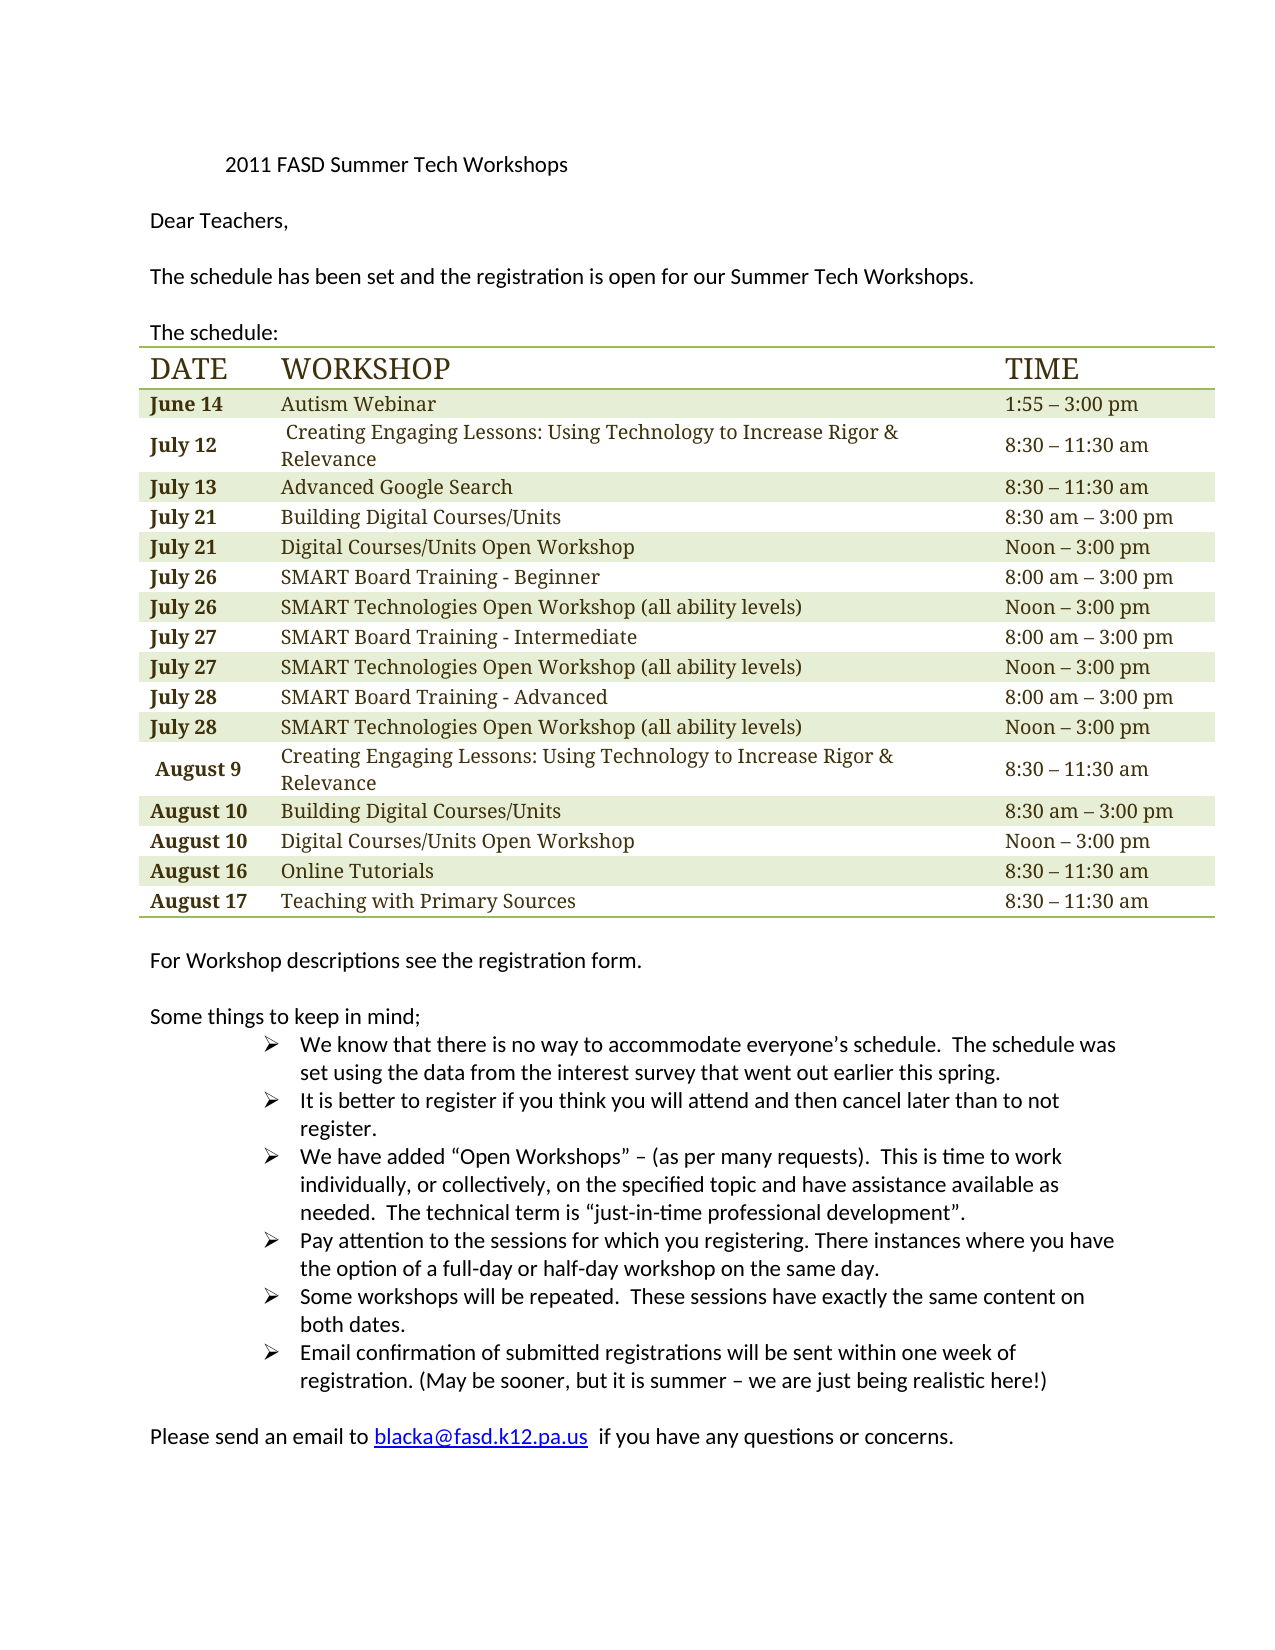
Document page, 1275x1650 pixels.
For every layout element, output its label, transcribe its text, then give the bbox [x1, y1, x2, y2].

table_cell July 27 [139, 622, 269, 652]
table_cell Digital Courses/Units Open Workshop [269, 532, 994, 562]
table_cell July 27 [139, 652, 269, 682]
table_cell July 28 [139, 682, 269, 712]
table_cell June 14 [139, 390, 269, 418]
table_cell 8:30 – 11:30 am [994, 742, 1215, 796]
table_cell July 26 [139, 562, 269, 592]
table_cell July 28 [139, 712, 269, 742]
table_cell July 12 [139, 418, 269, 472]
list Some workshops will be repeated. These sessions have exactly the same content on both dates. [262, 1282, 1125, 1338]
table_cell Noon – 3:00 pm [994, 592, 1215, 622]
table_cell 8:00 am – 3:00 pm [994, 622, 1215, 652]
table_cell Creating Engaging Lessons: Using Technology to Increase Rigor & Relevance [269, 742, 994, 796]
table_cell Noon – 3:00 pm [994, 652, 1215, 682]
table_cell Noon – 3:00 pm [994, 826, 1215, 856]
table_cell 8:30 – 11:30 am [994, 472, 1215, 502]
text The schedule: [150, 318, 1125, 346]
table_cell 8:30 – 11:30 am [994, 886, 1215, 916]
table_cell 8:30 am – 3:00 pm [994, 796, 1215, 826]
text Please send an email to blacka@fasd.k12.pa.us if you have any questions or concerns. [150, 1422, 1125, 1450]
list Pay attention to the sessions for which you registering. There instances where you have the option of a full-day or half-day workshop on the same day. [262, 1226, 1125, 1282]
table_cell Noon – 3:00 pm [994, 712, 1215, 742]
text For Workshop descriptions see the registration form. [150, 946, 1125, 974]
table_cell Teaching with Primary Sources [269, 886, 994, 916]
table_cell SMART Board Training - Intermediate [269, 622, 994, 652]
table_cell August 16 [139, 856, 269, 886]
table_header WORKSHOP [269, 348, 994, 388]
table_cell August 17 [139, 886, 269, 916]
text The schedule has been set and the registration is open for our Summer Tech Workshops. [150, 262, 1125, 290]
table_cell 8:30 – 11:30 am [994, 856, 1215, 886]
text Some things to keep in mind; [150, 1002, 1125, 1030]
table_cell 8:30 am – 3:00 pm [994, 502, 1215, 532]
table_cell July 21 [139, 532, 269, 562]
table_cell July 21 [139, 502, 269, 532]
table_cell Online Tutorials [269, 856, 994, 886]
list Email confirmation of submitted registrations will be sent within one week of registration. (May be sooner, but it is summer – we are just being realistic here!) [262, 1338, 1125, 1394]
table_cell Advanced Google Search [269, 472, 994, 502]
table_cell SMART Board Training - Beginner [269, 562, 994, 592]
table_header DATE [139, 348, 269, 388]
table_cell Building Digital Courses/Units [269, 502, 994, 532]
table_cell Creating Engaging Lessons: Using Technology to Increase Rigor & Relevance [269, 418, 994, 472]
text 2011 FASD Summer Tech Workshops [225, 150, 1125, 178]
table_cell August 9 [139, 742, 269, 796]
list It is better to register if you think you will attend and then cancel later than to not register. [262, 1086, 1125, 1142]
table_cell Noon – 3:00 pm [994, 532, 1215, 562]
text Dear Teachers, [150, 206, 1125, 234]
table_cell SMART Technologies Open Workshop (all ability levels) [269, 592, 994, 622]
table_cell SMART Technologies Open Workshop (all ability levels) [269, 652, 994, 682]
table_cell 8:00 am – 3:00 pm [994, 682, 1215, 712]
list We have added “Open Workshops” – (as per many requests). This is time to work individually, or collectively, on the specified topic and have assistance available as needed. The technical term is “just-in-time professional development”. [262, 1142, 1125, 1226]
table_cell 1:55 – 3:00 pm [994, 390, 1215, 418]
table_cell Building Digital Courses/Units [269, 796, 994, 826]
list We know that there is no way to accommodate everyone’s schedule. The schedule was set using the data from the interest survey that went out earlier this spring. [262, 1030, 1125, 1086]
table_cell 8:30 – 11:30 am [994, 418, 1215, 472]
table_cell 8:00 am – 3:00 pm [994, 562, 1215, 592]
table_cell July 26 [139, 592, 269, 622]
table_cell August 10 [139, 826, 269, 856]
table_cell Digital Courses/Units Open Workshop [269, 826, 994, 856]
table_cell August 10 [139, 796, 269, 826]
table_cell SMART Technologies Open Workshop (all ability levels) [269, 712, 994, 742]
table_header TIME [994, 348, 1215, 388]
table_cell Autism Webinar [269, 390, 994, 418]
table_cell SMART Board Training - Advanced [269, 682, 994, 712]
table_cell July 13 [139, 472, 269, 502]
